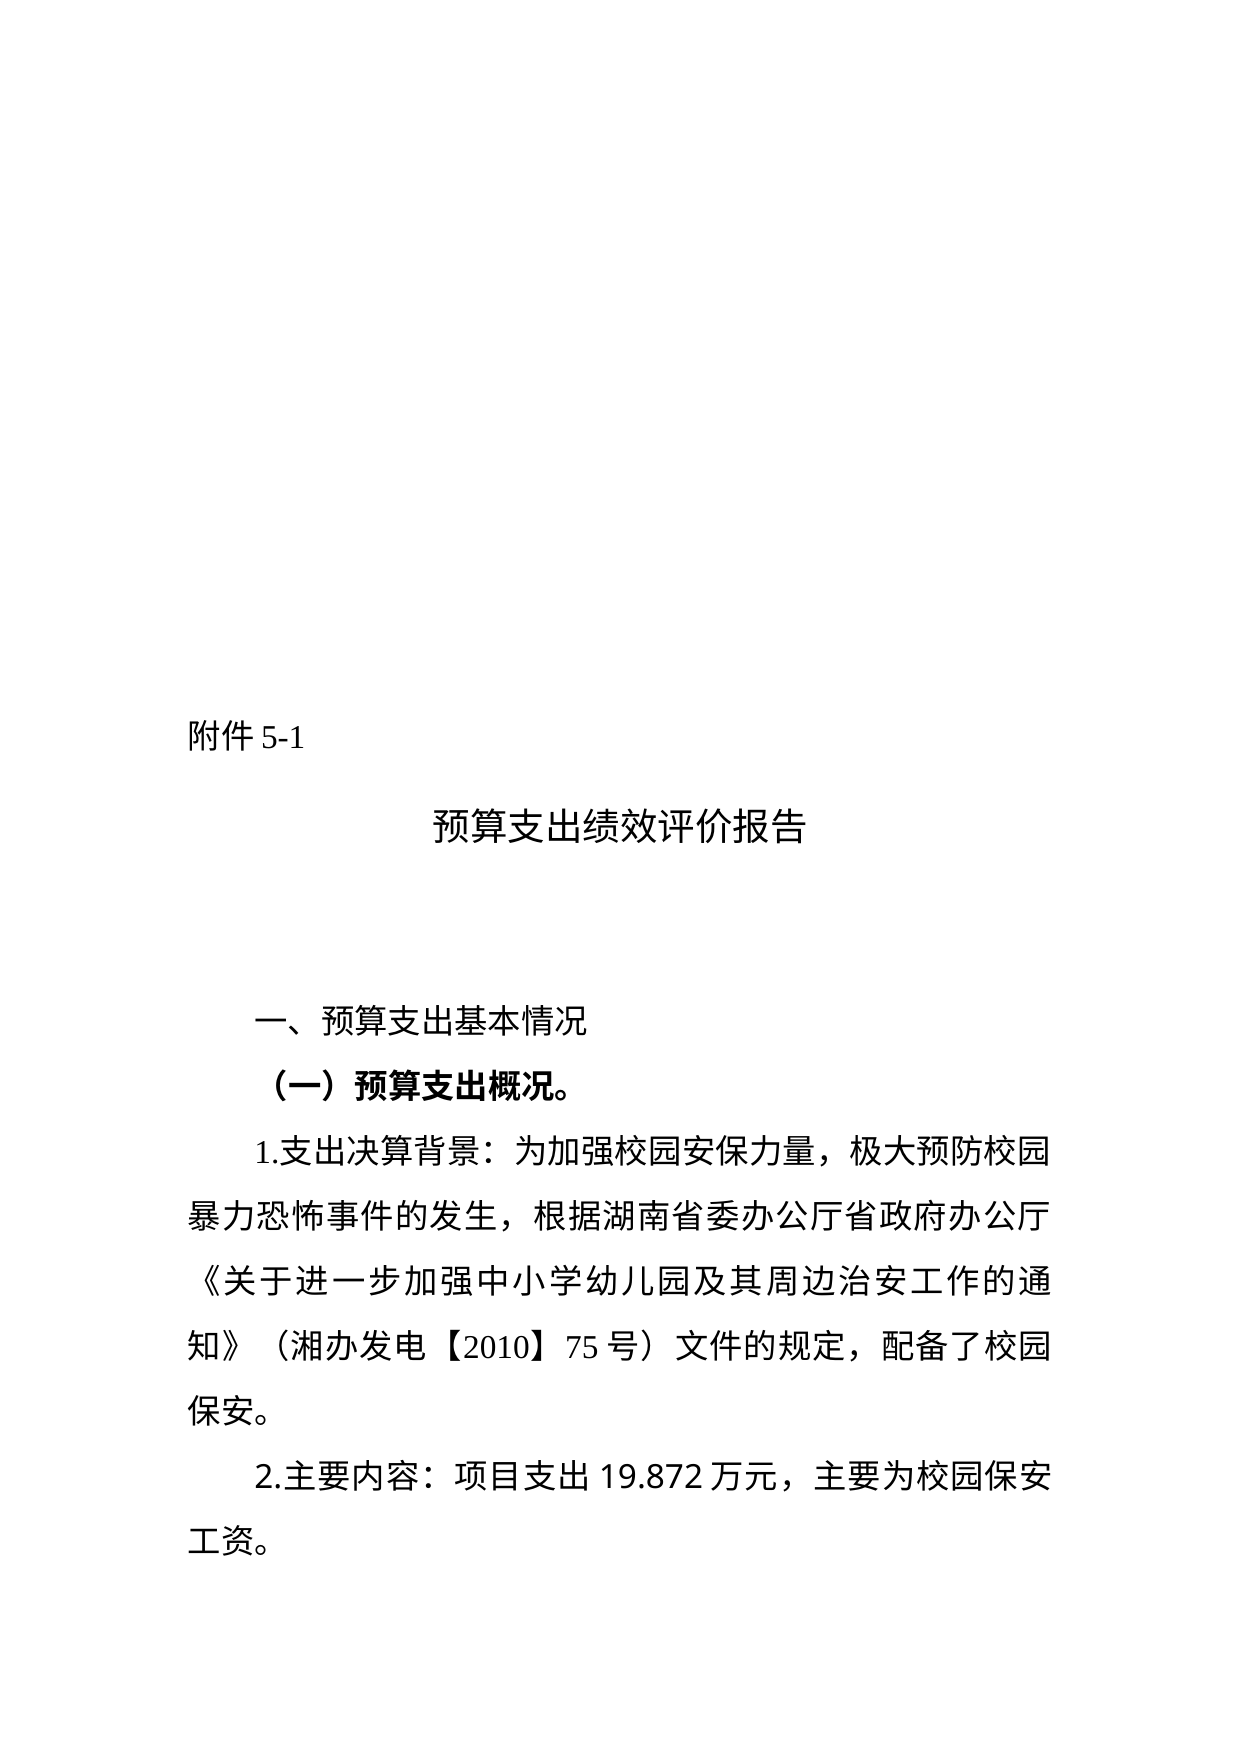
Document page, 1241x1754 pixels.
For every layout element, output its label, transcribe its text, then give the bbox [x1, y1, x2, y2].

text 2.主要内容：项目支出19.872万元，主要为校园保安工资。 [187, 1442, 1053, 1572]
text 1.支出决算背景：为加强校园安保力量，极大预防校园暴力恐怖事件的发生，根据湖南省委办公厅省政府办公厅《关于进一步加强中小学幼儿园及其周边治安工作的通知》（湘办发电【2010】75号）文件的规定，配备了校园保安。 [187, 1117, 1053, 1442]
text 预算支出绩效评价报告 [187, 792, 1053, 857]
text （一）预算支出概况。 [187, 1052, 1053, 1117]
text 附件5-1 [187, 702, 1053, 767]
text 一、预算支出基本情况 [187, 987, 1053, 1052]
